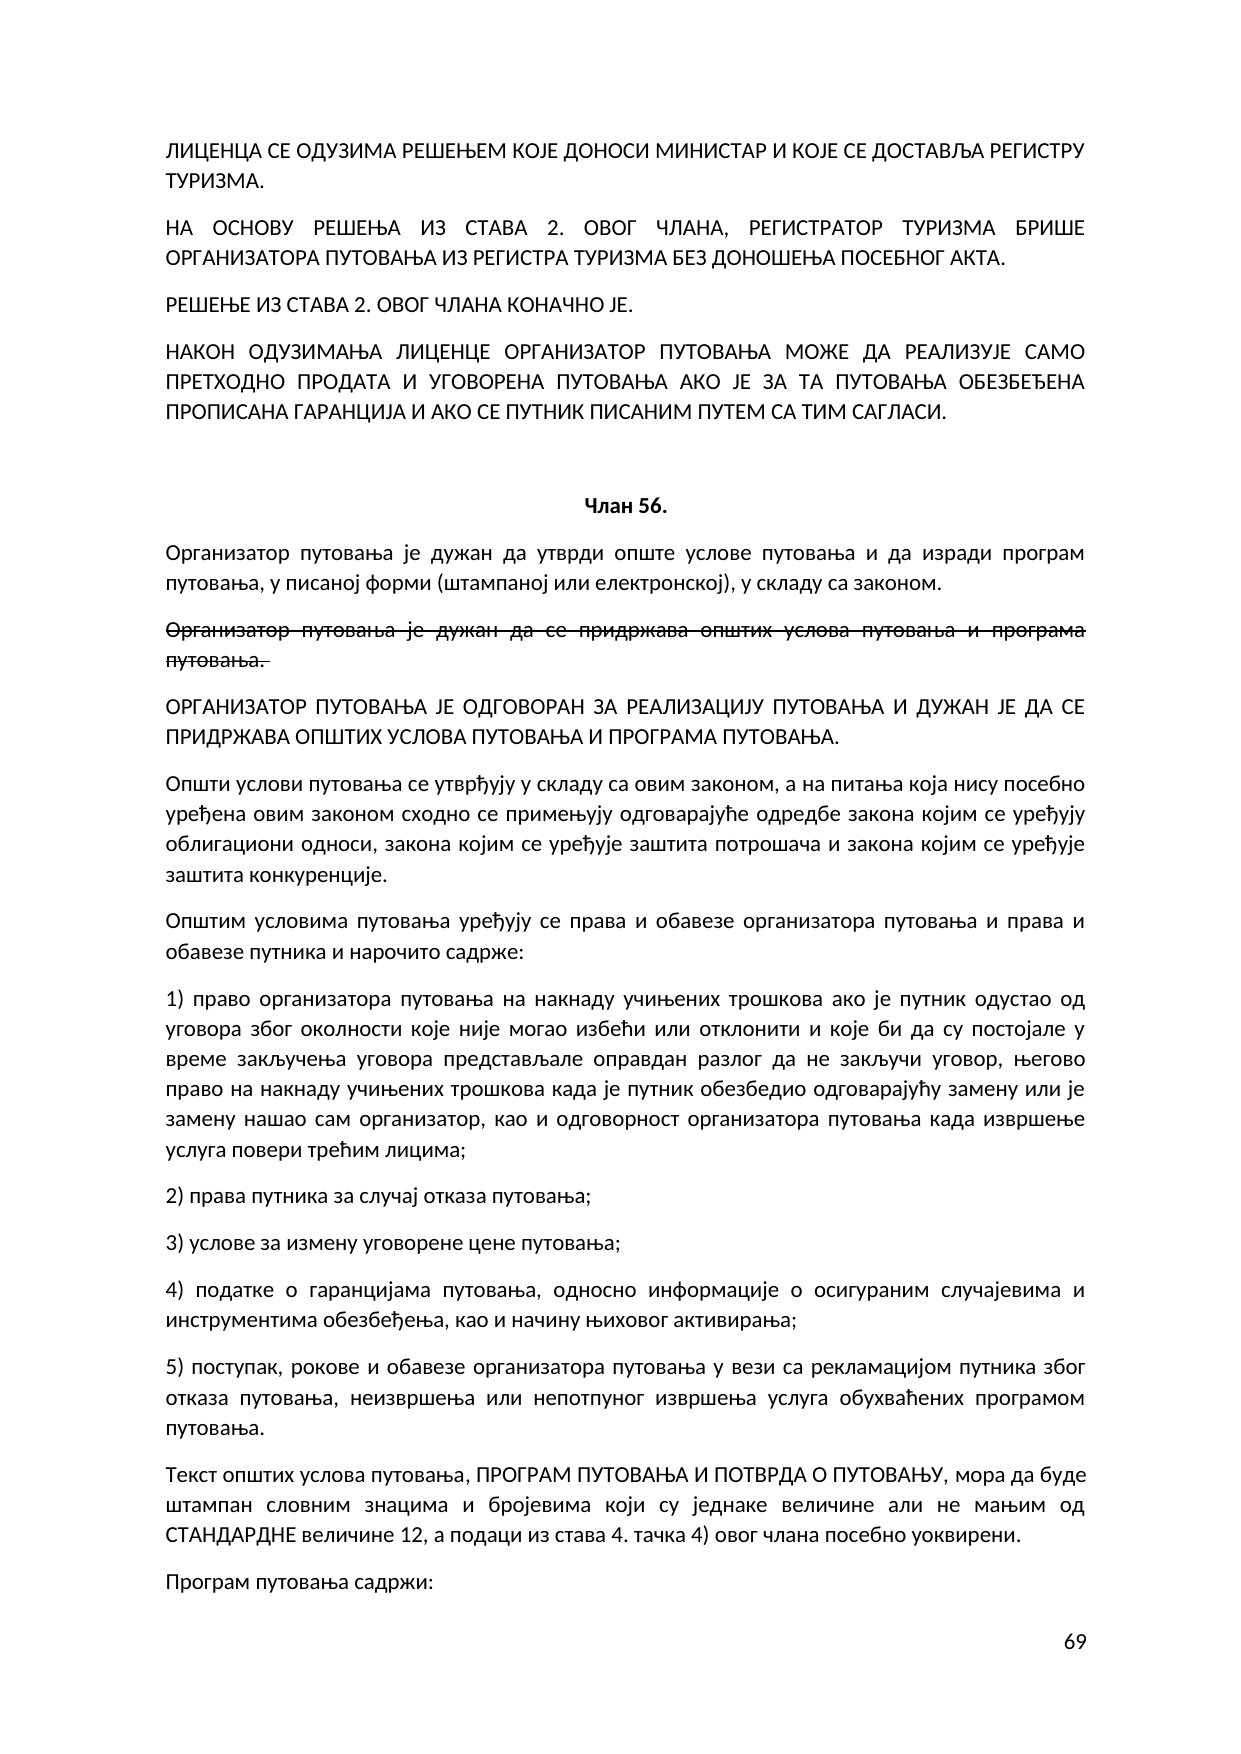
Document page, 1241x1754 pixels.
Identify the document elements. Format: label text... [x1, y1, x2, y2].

text 2) права путника за случај отказа путовања; [165, 1182, 1087, 1210]
text НАКОН ОДУЗИМАЊА ЛИЦЕНЦЕ ОРГАНИЗАТОР ПУТОВАЊА МОЖЕ ДА РЕАЛИЗУЈЕ САМО ПРЕТХОДНО ПРОДАТА И УГОВОРЕНА ПУТОВАЊА АКО ЈЕ ЗА ТА ПУТОВАЊА ОБЕЗБЕЂЕНА ПРОПИСАНА ГАРАНЦИЈА И АКО СЕ ПУТНИК ПИСАНИМ ПУТЕМ СА ТИМ САГЛАСИ. [165, 337, 1087, 425]
text НА ОСНОВУ РЕШЕЊА ИЗ СТАВА 2. ОВОГ ЧЛАНА, РЕГИСТРАТОР ТУРИЗМА БРИШЕ ОРГАНИЗАТОРА ПУТОВАЊА ИЗ РЕГИСТРА ТУРИЗМА БЕЗ ДОНОШЕЊА ПОСЕБНОГ АКТА. [165, 213, 1087, 271]
text ЛИЦЕНЦА СЕ ОДУЗИМА РЕШЕЊЕМ КОЈЕ ДОНОСИ МИНИСТАР И КОЈЕ СЕ ДОСТАВЉА РЕГИСТРУ ТУРИЗМА. [165, 136, 1087, 194]
text 3) услове за измену уговорене цене путовања; [165, 1228, 1087, 1257]
text Текст општих услова путовања, ПРОГРАМ ПУТОВАЊА И ПОТВРДА О ПУТОВАЊУ, мора да буде штампан словним знацима и бројевима који су једнаке величине али не мањим од СТАНДАРДНЕ величине 12, а подаци из става 4. тачка 4) овог члана посебно уоквирени. [165, 1460, 1087, 1548]
text РЕШЕЊЕ ИЗ СТАВА 2. ОВОГ ЧЛАНА КОНАЧНО ЈЕ. [165, 290, 1087, 318]
text ОРГАНИЗАТОР ПУТОВАЊА ЈЕ ОДГОВОРАН ЗА РЕАЛИЗАЦИЈУ ПУТОВАЊА И ДУЖАН ЈЕ ДА СЕ ПРИДРЖАВА ОПШТИХ УСЛОВА ПУТОВАЊА И ПРОГРАМА ПУТОВАЊА. [165, 692, 1087, 750]
text Организатор путовања је дужан да се придржава општих услова путовања и програма путовања. [165, 615, 1087, 673]
text 4) податке о гаранцијама путовања, односно информације о осигураним случајевима и инструментима обезбеђења, као и начину њиховог активирања; [165, 1275, 1087, 1334]
text 5) поступак, рокове и обавезе организатора путовања у вези са рекламацијом путника због отказа путовања, неизвршења или непотпуног извршења услуга обухваћених програмом путовања. [165, 1352, 1087, 1441]
text Општим условима путовања уређују се права и обавезе организатора путовања и права и обавезе путника и нарочито садрже: [165, 907, 1087, 965]
text Члан 56. [165, 491, 1087, 519]
text Програм путовања садржи: [165, 1567, 1087, 1595]
text Општи услови путовања се утврђују у складу са овим законом, а на питања која нису посебно уређена овим законом сходно се примењују одговарајуће одредбе закона којим се уређују облигациони односи, закона којим се уређује заштита потрошача и закона којим се уређује заштита конкуренције. [165, 769, 1087, 888]
text 1) право организатора путовања на накнаду учињених трошкова ако је путник одустао од уговора због околности које није могао избећи или отклонити и које би да су постојале у време закључења уговора представљале оправдан разлог да не закључи уговор, његово право на накнаду учињених трошкова када је путник обезбедио одговарајућу замену или је замену нашао сам организатор, као и одговорност организатора путовања када извршење услуга повери трећим лицима; [165, 984, 1087, 1163]
text Организатор путовања је дужан да утврди опште услове путовања и да изради програм путовања, у писаној форми (штампаној или електронској), у складу са законом. [165, 538, 1087, 596]
